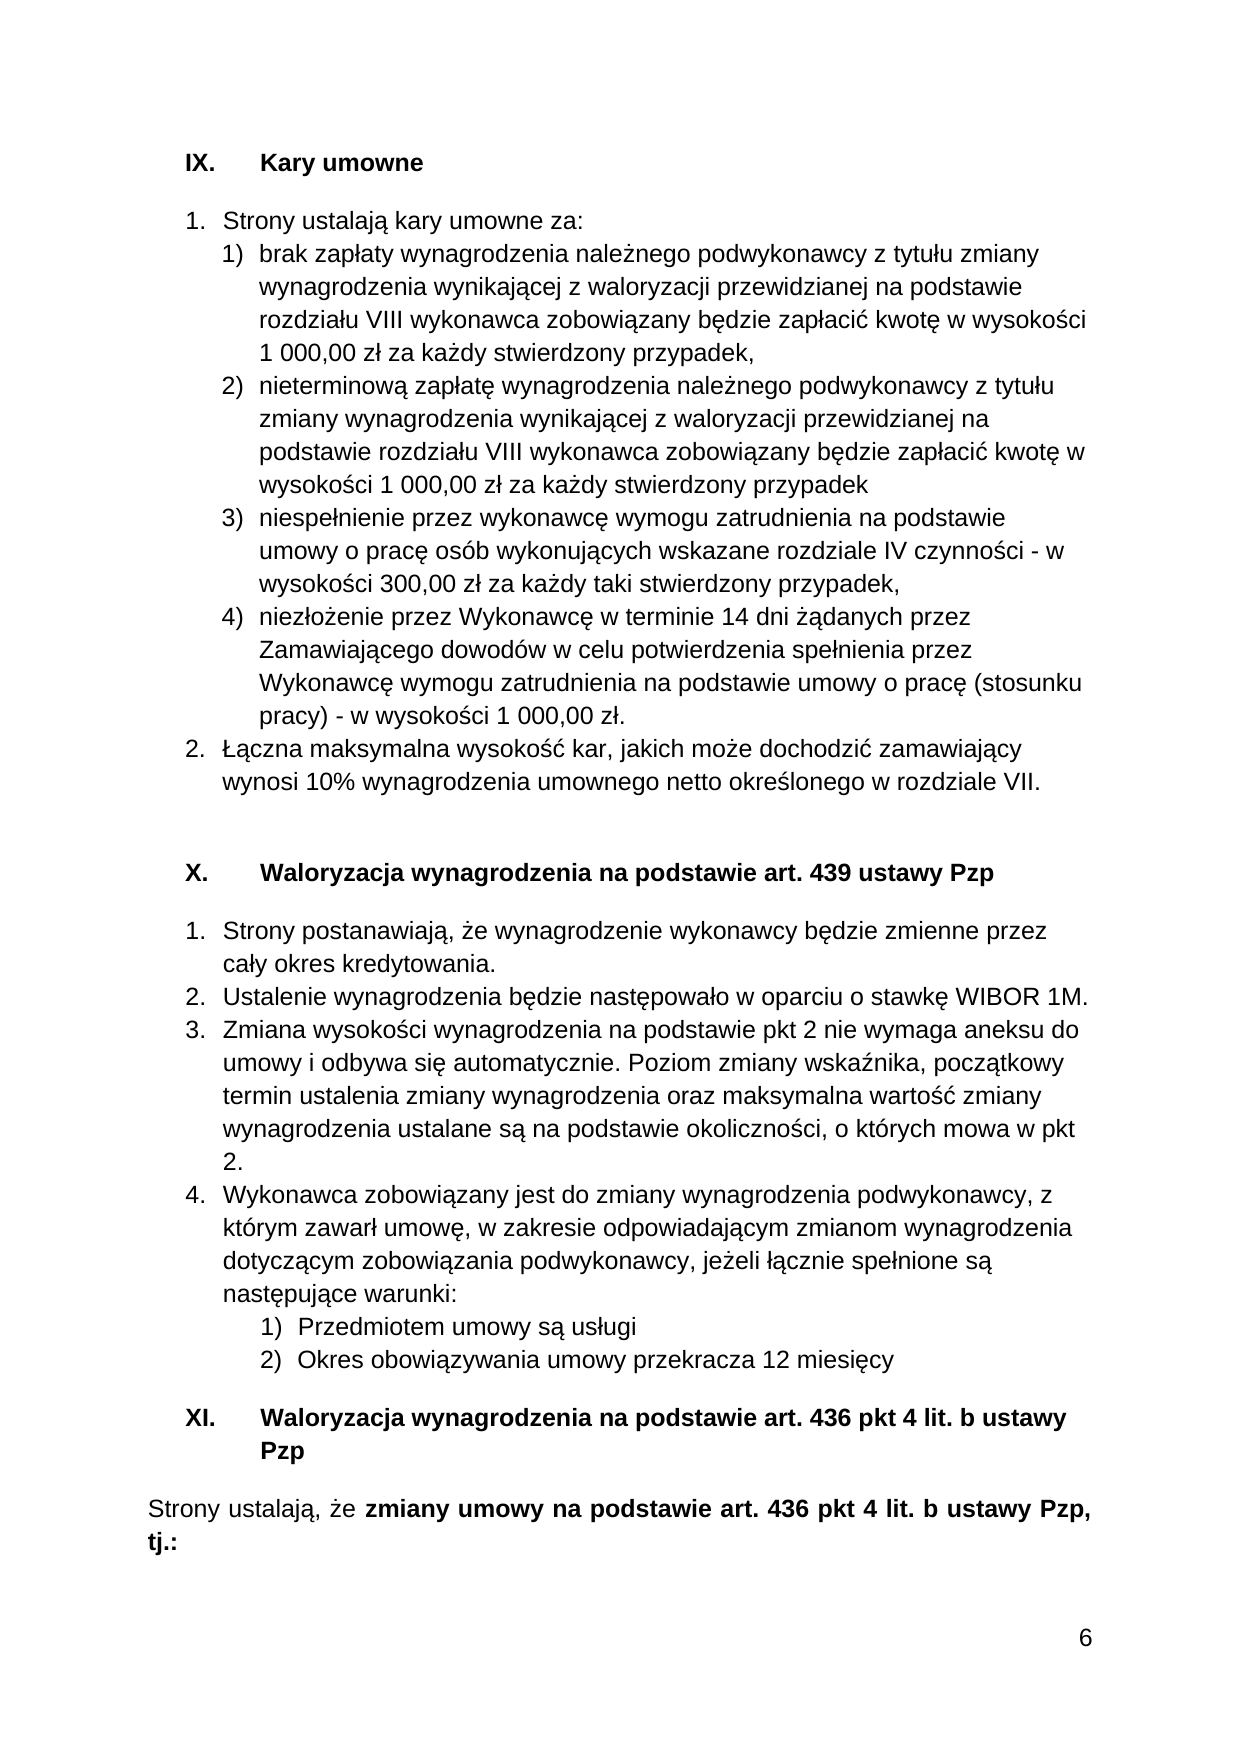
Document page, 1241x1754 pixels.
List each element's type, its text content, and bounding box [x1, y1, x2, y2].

list Waloryzacja wynagrodzenia na podstawie art. 436 pkt 4 lit. b ustawy Pzp [185, 1403, 1093, 1465]
list Strony postanawiają, że wynagrodzenie wykonawcy będzie zmienne przez cały okres kredytowania. [185, 916, 1093, 978]
list Przedmiotem umowy są usługi [260, 1312, 1093, 1341]
list niespełnienie przez wykonawcę wymogu zatrudnienia na podstawie umowy o pracę osób wykonujących wskazane rozdziale IV czynności - w wysokości 300,00 zł za każdy taki stwierdzony przypadek, [221, 503, 1093, 598]
list Łączna maksymalna wysokość kar, jakich może dochodzić zamawiający wynosi 10% wynagrodzenia umownego netto określonego w rozdziale VII. [185, 734, 1093, 796]
list Wykonawca zobowiązany jest do zmiany wynagrodzenia podwykonawcy, z którym zawarł umowę, w zakresie odpowiadającym zmianom wynagrodzenia dotyczącym zobowiązania podwykonawcy, jeżeli łącznie spełnione są następujące warunki: [185, 1180, 1093, 1308]
list niezłożenie przez Wykonawcę w terminie 14 dni żądanych przez Zamawiającego dowodów w celu potwierdzenia spełnienia przez Wykonawcę wymogu zatrudnienia na podstawie umowy o pracę (stosunku pracy) - w wysokości 1 000,00 zł. [221, 602, 1093, 730]
list nieterminową zapłatę wynagrodzenia należnego podwykonawcy z tytułu zmiany wynagrodzenia wynikającej z waloryzacji przewidzianej na podstawie rozdziału VIII wykonawca zobowiązany będzie zapłacić kwotę w wysokości 1 000,00 zł za każdy stwierdzony przypadek [221, 371, 1093, 498]
list Waloryzacja wynagrodzenia na podstawie art. 439 ustawy Pzp [185, 858, 1093, 887]
list Strony ustalają kary umowne za: [185, 206, 1093, 234]
text Strony ustalają, że zmiany umowy na podstawie art. 436 pkt 4 lit. b ustawy Pzp, tj.: [148, 1494, 1093, 1556]
list Ustalenie wynagrodzenia będzie następowało w oparciu o stawkę WIBOR 1M. [185, 982, 1093, 1011]
list brak zapłaty wynagrodzenia należnego podwykonawcy z tytułu zmiany wynagrodzenia wynikającej z waloryzacji przewidzianej na podstawie rozdziału VIII wykonawca zobowiązany będzie zapłacić kwotę w wysokości 1 000,00 zł za każdy stwierdzony przypadek, [221, 239, 1093, 366]
list Zmiana wysokości wynagrodzenia na podstawie pkt 2 nie wymaga aneksu do umowy i odbywa się automatycznie. Poziom zmiany wskaźnika, początkowy termin ustalenia zmiany wynagrodzenia oraz maksymalna wartość zmiany wynagrodzenia ustalane są na podstawie okoliczności, o których mowa w pkt 2. [185, 1015, 1093, 1176]
list Okres obowiązywania umowy przekracza 12 miesięcy [260, 1345, 1093, 1374]
list Kary umowne [185, 148, 1093, 176]
